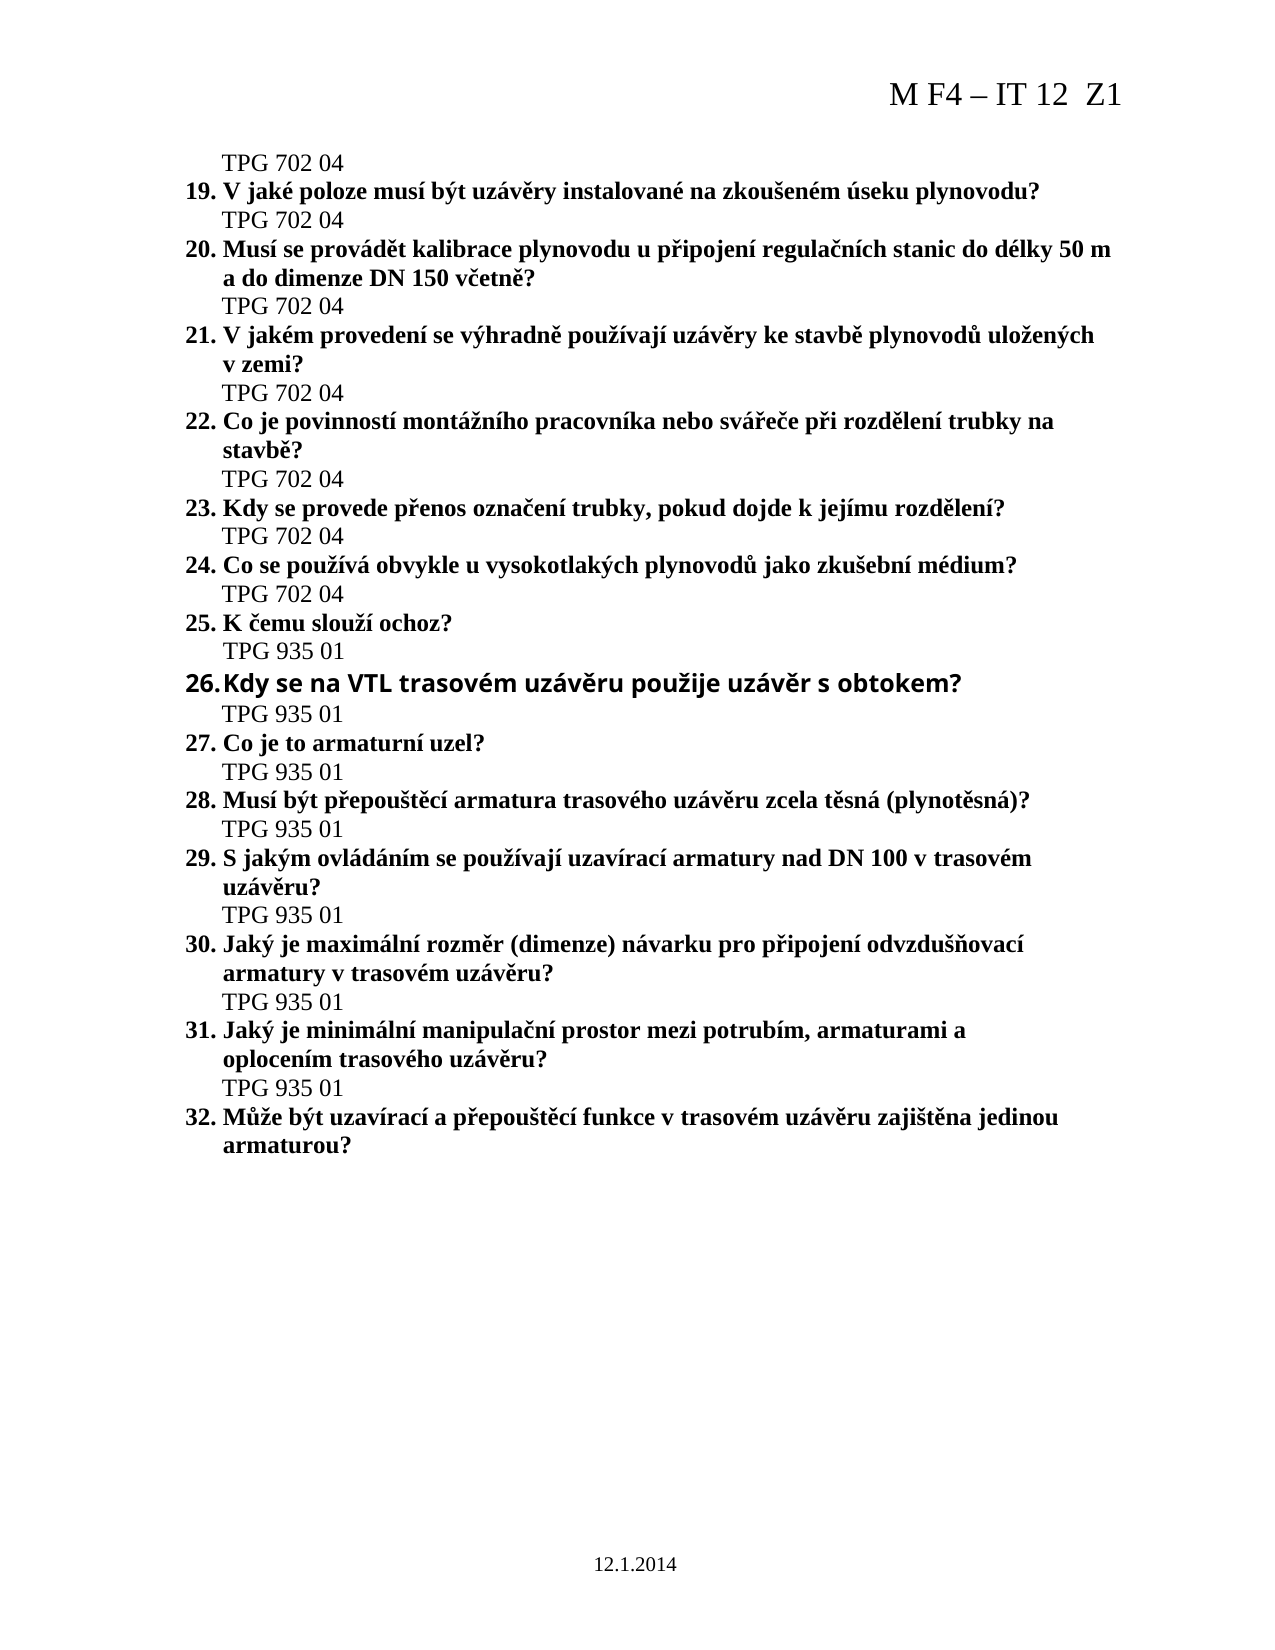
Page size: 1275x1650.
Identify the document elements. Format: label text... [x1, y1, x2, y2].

text TPG 702 04 [148, 579, 1122, 608]
list V jakém provedení se výhradně používají uzávěry ke stavbě plynovodů uložených v zemi? [185, 320, 1122, 378]
text a do dimenze DN 150 včetně? [185, 263, 1122, 291]
list Kdy se na VTL trasovém uzávěru použije uzávěr s obtokem? [185, 665, 1122, 699]
list Může být uzavírací a přepouštěcí funkce v trasovém uzávěru zajištěna jedinou armaturou? [185, 1102, 1122, 1159]
list Musí se provádět kalibrace plynovodu u připojení regulačních stanic do délky 50 m [185, 234, 1122, 263]
list Kdy se provede přenos označení trubky, pokud dojde k jejímu rozdělení? [185, 493, 1122, 521]
list Jaký je minimální manipulační prostor mezi potrubím, armaturami a oplocením trasového uzávěru? [185, 1016, 1122, 1073]
list V jaké poloze musí být uzávěry instalované na zkoušeném úseku plynovodu? [185, 176, 1122, 205]
text TPG 935 01 [222, 757, 1122, 786]
text TPG 935 01 [185, 814, 1122, 843]
text TPG 702 04 [148, 378, 1122, 406]
list Musí být přepouštěcí armatura trasového uzávěru zcela těsná (plynotěsná)? [185, 786, 1122, 814]
text TPG 935 01 [222, 901, 1122, 929]
list Co se používá obvykle u vysokotlakých plynovodů jako zkušební médium? [185, 550, 1122, 579]
text TPG 702 04 [148, 464, 1122, 493]
text TPG 935 01 [222, 987, 1122, 1016]
text TPG 702 04 [148, 148, 1122, 176]
subtitle Co je povinností montážního pracovníka nebo svářeče při rozdělení trubky na stavbě? [185, 406, 1122, 464]
list K čemu slouží ochoz? [185, 608, 1122, 636]
list S jakým ovládáním se používají uzavírací armatury nad DN 100 v trasovém uzávěru? [185, 843, 1122, 901]
text TPG 935 01 [148, 699, 1122, 728]
list Jaký je maximální rozměr (dimenze) návarku pro připojení odvzdušňovací armatury v trasovém uzávěru? [185, 929, 1122, 987]
text TPG 702 04 [148, 291, 1122, 320]
text TPG 702 04 [148, 521, 1122, 550]
text TPG 702 04 [148, 205, 1122, 234]
text TPG 935 01 [223, 636, 1122, 665]
list Co je to armaturní uzel? [185, 728, 1122, 757]
text TPG 935 01 [222, 1073, 1122, 1102]
